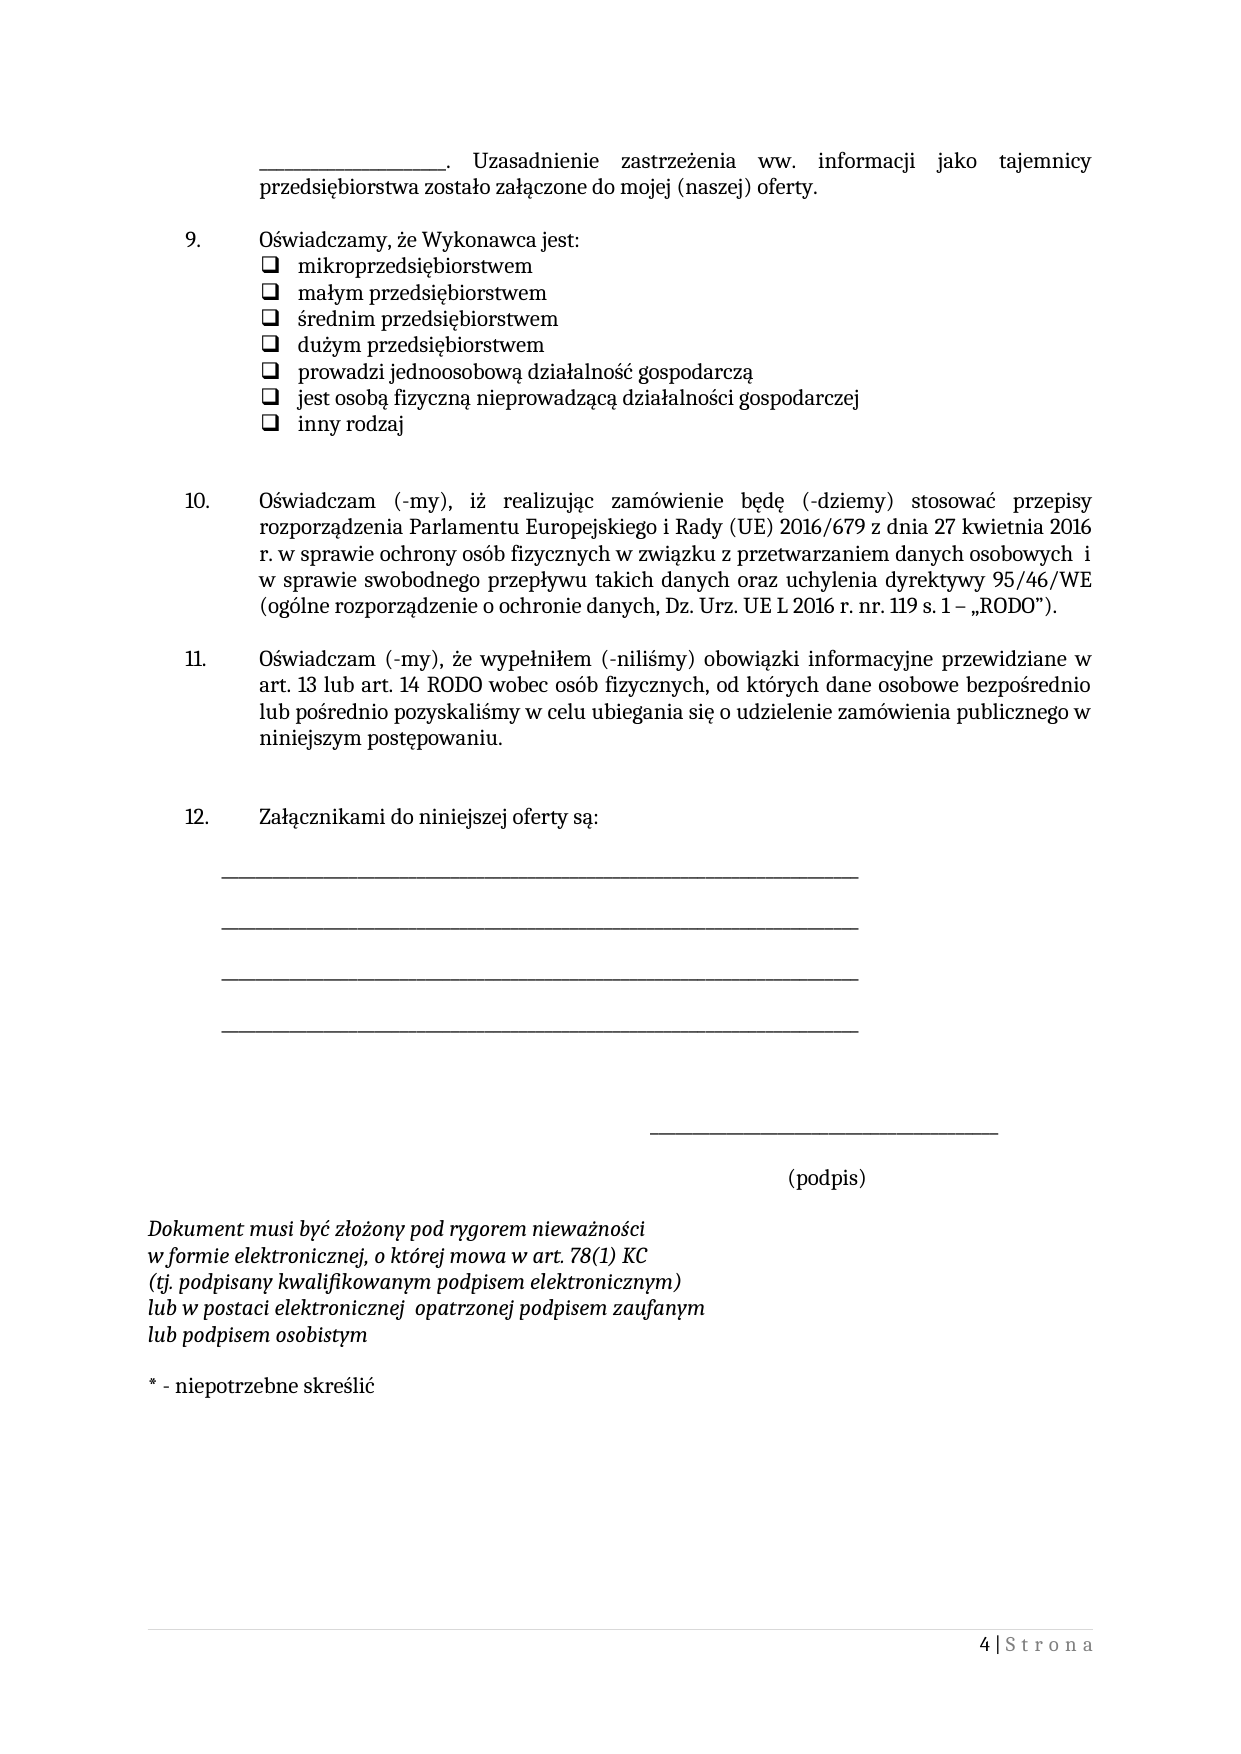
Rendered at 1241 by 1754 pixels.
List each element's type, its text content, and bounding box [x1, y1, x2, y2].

list średnim przedsiębiorstwem [260, 306, 1093, 332]
text lub podpisem osobistym [148, 1322, 1093, 1348]
text * - niepotrzebne skreślić [148, 1373, 1093, 1399]
list mikroprzedsiębiorstwem [260, 253, 1093, 279]
text ___________________________________________________________________________ [221, 958, 1093, 984]
list jest osobą fizyczną nieprowadzącą działalności gospodarczej [260, 385, 1093, 411]
text ___________________________________________________________________________ [221, 1009, 1093, 1036]
list prowadzi jednoosobową działalność gospodarczą [260, 358, 1093, 385]
list Oświadczamy, że Wykonawca jest: [185, 227, 1093, 253]
text lub w postaci elektronicznej opatrzonej podpisem zaufanym [148, 1295, 1093, 1322]
text ___________________________________________________________________________ [221, 855, 1093, 882]
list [185, 148, 1093, 200]
list Załącznikami do niniejszej oferty są: [185, 804, 1093, 830]
text Dokument musi być złożony pod rygorem nieważności w formie elektronicznej, o której mowa w art. 78(1) KC (tj. podpisany kwalifikowanym podpisem elektronicznym) [148, 1216, 1093, 1295]
list Oświadczam (-my), iż realizując zamówienie będę (-dziemy) stosować przepisy rozporządzenia Parlamentu Europejskiego i Rady (UE) 2016/679 z dnia 27 kwietnia 2016 r. w sprawie ochrony osób fizycznych w związku z przetwarzaniem danych osobowych i w sprawie swobodnego przepływu takich danych oraz uchylenia dyrektywy 95/46/WE (ogólne rozporządzenie o ochronie danych, Dz. Urz. UE L 2016 r. nr. 119 s. 1 – „RODO”). [185, 488, 1093, 619]
text _________________________________________ (podpis) [561, 1112, 1093, 1191]
text ___________________________________________________________________________ [221, 907, 1093, 933]
list małym przedsiębiorstwem [260, 279, 1093, 306]
list dużym przedsiębiorstwem [260, 332, 1093, 358]
list inny rodzaj [260, 411, 1093, 437]
list Oświadczam (-my), że wypełniłem (-niliśmy) obowiązki informacyjne przewidziane w art. 13 lub art. 14 RODO wobec osób fizycznych, od których dane osobowe bezpośrednio lub pośrednio pozyskaliśmy w celu ubiegania się o udzielenie zamówienia publicznego w niniejszym postępowaniu. [185, 646, 1093, 751]
